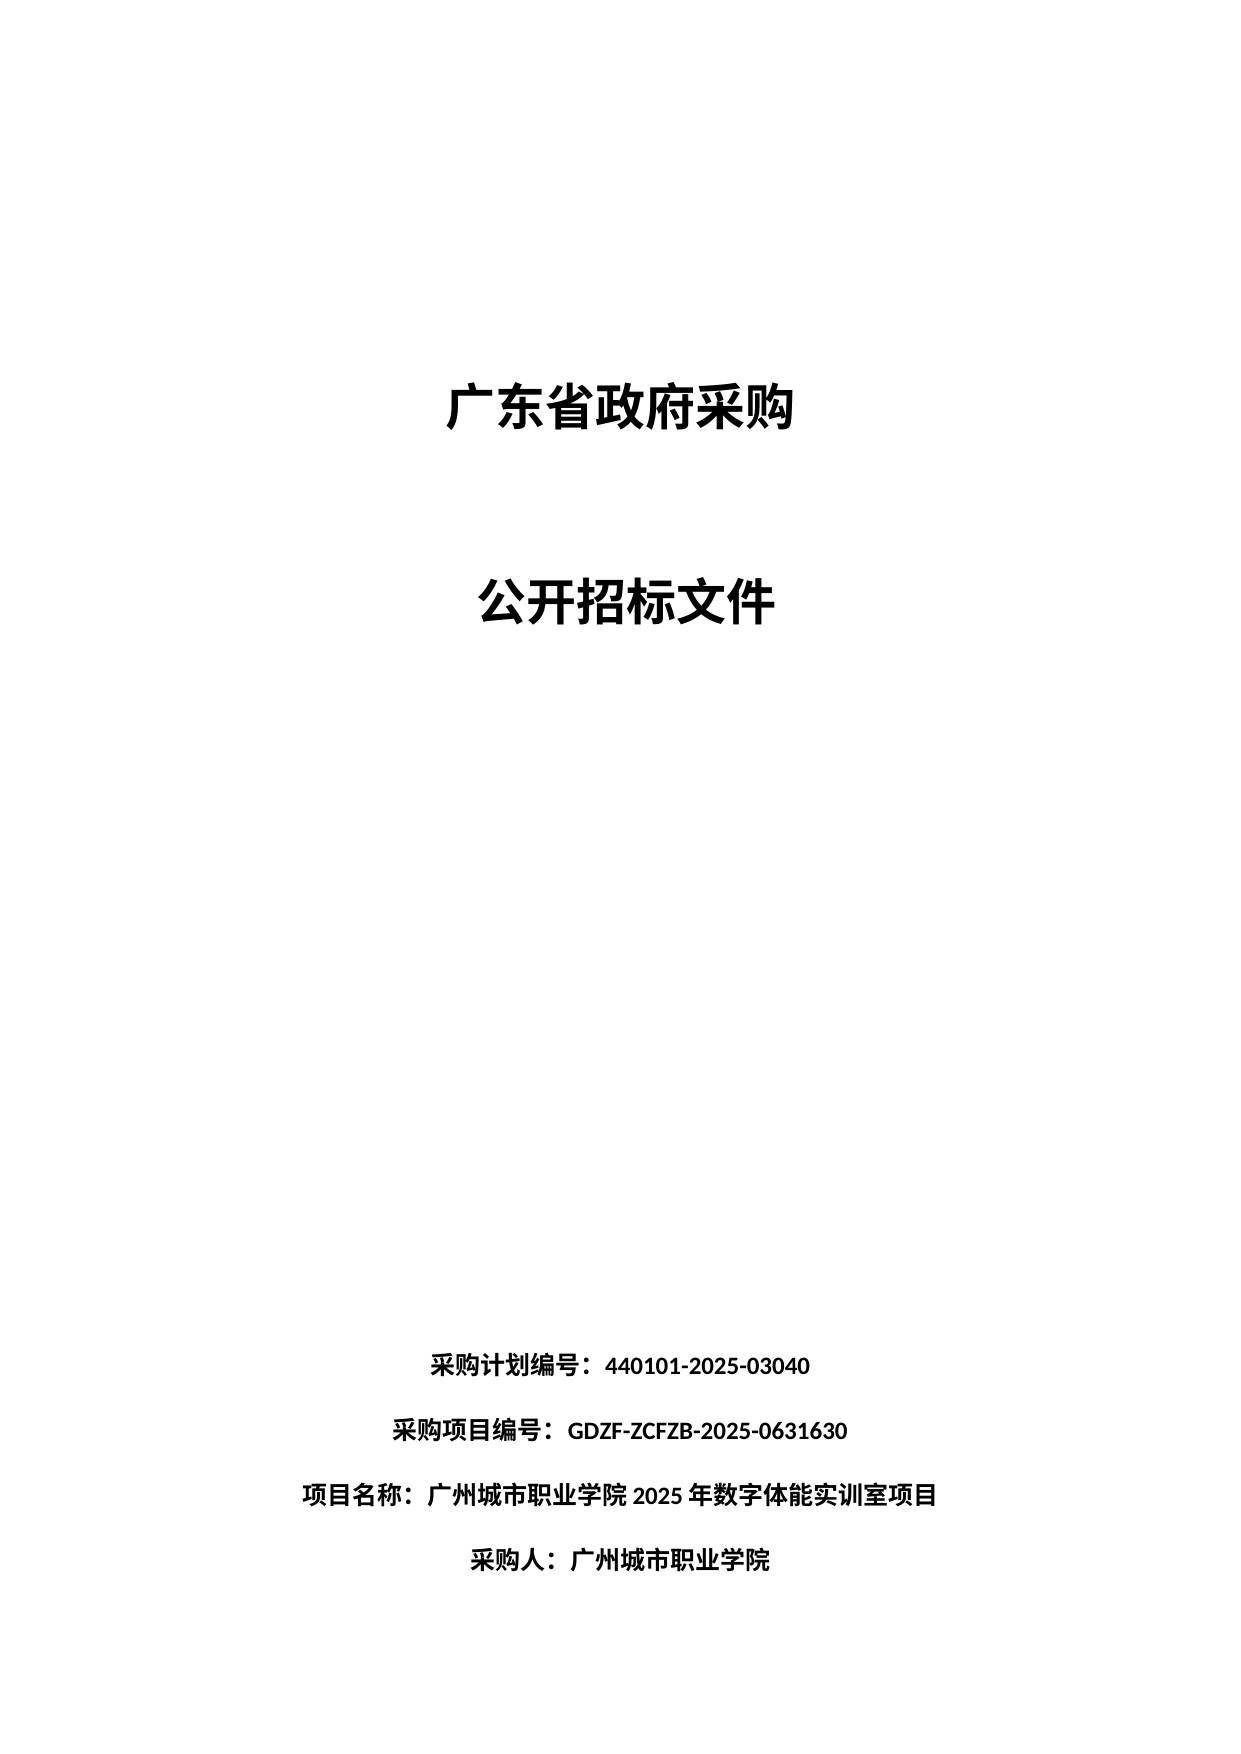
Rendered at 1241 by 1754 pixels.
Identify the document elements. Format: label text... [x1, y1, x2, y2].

text 公开招标文件 [187, 552, 1053, 1332]
text 采购人：广州城市职业学院 [187, 1527, 1053, 1592]
text 广东省政府采购 [187, 357, 1053, 454]
text 项目名称：广州城市职业学院2025年数字体能实训室项目 [187, 1462, 1053, 1527]
text 采购项目编号：GDZF-ZCFZB-2025-0631630 [187, 1397, 1053, 1462]
text 采购计划编号：440101-2025-03040 [187, 1332, 1053, 1397]
